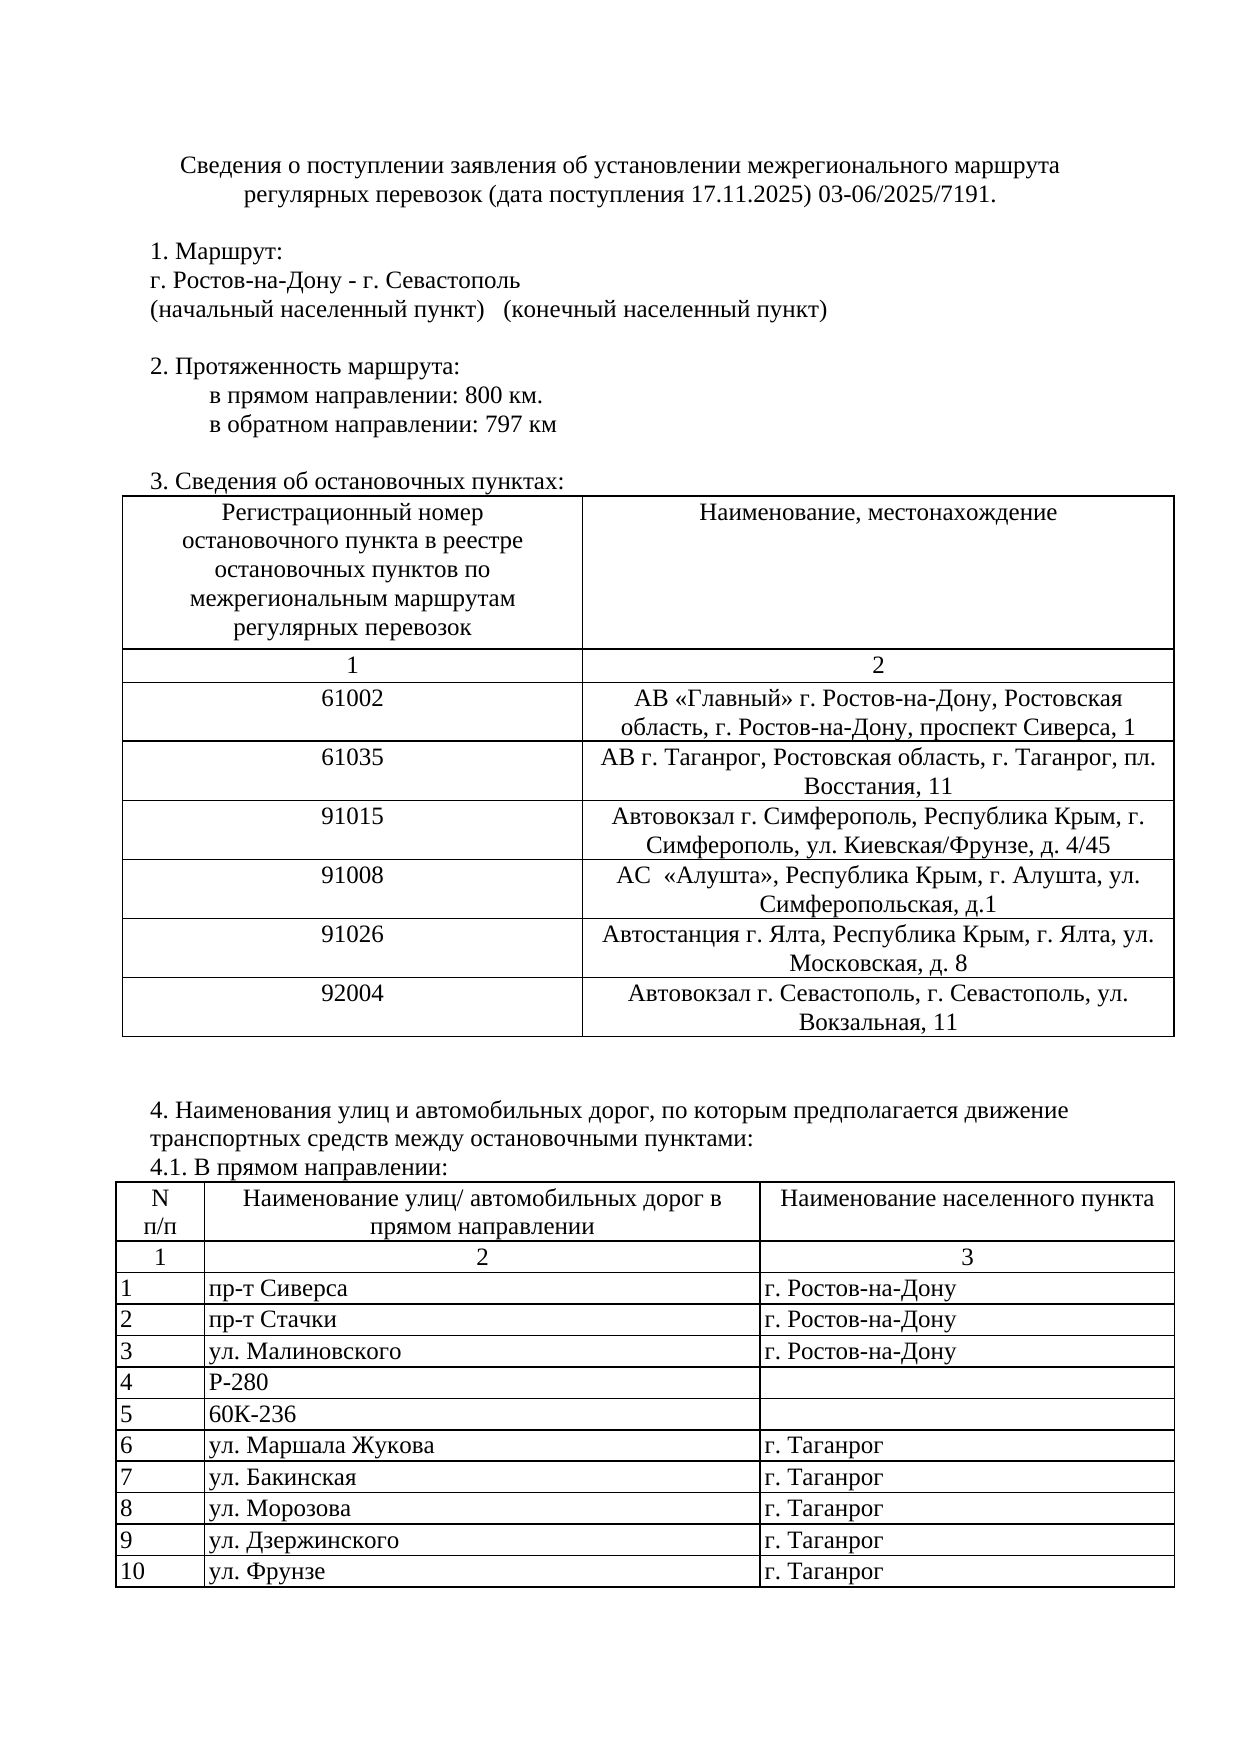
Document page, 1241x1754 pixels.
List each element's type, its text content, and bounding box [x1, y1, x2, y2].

table_cell АВ «Главный» г. Ростов-на-Дону, Ростовская область, г. Ростов-на-Дону, проспект Сиверса, 1 [583, 683, 1173, 740]
table_cell 7 [117, 1462, 204, 1492]
text 1. Маршрут: [150, 236, 1090, 265]
table_cell 9 [117, 1525, 204, 1555]
table_cell 3 [117, 1336, 204, 1366]
table_cell г. Таганрог [761, 1493, 1174, 1523]
table_cell Автовокзал г. Симферополь, Республика Крым, г. Симферополь, ул. Киевская/Фрунзе, д. 4/45 [583, 801, 1173, 858]
table_cell 5 [117, 1399, 204, 1429]
table_cell 91008 [123, 860, 582, 918]
table_cell 2 [583, 650, 1173, 681]
table_cell 61035 [123, 742, 582, 799]
table_cell 10 [117, 1556, 204, 1586]
table_cell Автостанция г. Ялта, Республика Крым, г. Ялта, ул. Московская, д. 8 [583, 919, 1173, 977]
table_cell ул. Дзержинского [205, 1525, 759, 1555]
table_cell Автовокзал г. Севастополь, г. Севастополь, ул. Вокзальная, 11 [583, 978, 1173, 1036]
table_cell 91015 [123, 801, 582, 858]
text в прямом направлении: 800 км. [150, 380, 1090, 409]
text 2. Протяженность маршрута: [150, 351, 1090, 380]
table_cell ул. Малиновского [205, 1336, 759, 1366]
text 4. Наименования улиц и автомобильных дорог, по которым предполагается движение транспортных средств между остановочными пунктами: [150, 1095, 1090, 1152]
table_cell 2 [205, 1242, 759, 1272]
table_cell ул. Фрунзе [205, 1556, 759, 1586]
table_cell г. Таганрог [761, 1431, 1174, 1460]
table_cell [761, 1399, 1174, 1429]
table_cell 92004 [123, 978, 582, 1036]
text в обратном направлении: 797 км [150, 409, 1090, 437]
text г. Ростов-на-Дону - г. Севастополь [150, 265, 1090, 294]
table_header Регистрационный номер остановочного пункта в реестре остановочных пунктов по межрегиональным маршрутам регулярных перевозок [123, 497, 582, 648]
table_cell г. Таганрог [761, 1462, 1174, 1492]
table_cell 8 [117, 1493, 204, 1523]
text (начальный населенный пункт) (конечный населенный пункт) [150, 294, 1090, 322]
table_header N п/п [117, 1183, 204, 1240]
table_cell 4 [117, 1368, 204, 1397]
table_cell 3 [761, 1242, 1174, 1272]
table_cell [761, 1368, 1174, 1397]
table_cell ул. Бакинская [205, 1462, 759, 1492]
table_cell 60К-236 [205, 1399, 759, 1429]
table_cell пр-т Сиверса [205, 1273, 759, 1303]
table_header Наименование улиц/ автомобильных дорог в прямом направлении [205, 1183, 759, 1240]
table_cell 91026 [123, 919, 582, 977]
table_cell 1 [123, 650, 582, 681]
table_cell г. Ростов-на-Дону [761, 1273, 1174, 1303]
table_cell 61002 [123, 683, 582, 740]
table_cell АС «Алушта», Республика Крым, г. Алушта, ул. Симферопольская, д.1 [583, 860, 1173, 918]
table_header Наименование населенного пункта [761, 1183, 1174, 1240]
text Сведения о поступлении заявления об установлении межрегионального маршрута регулярных перевозок (дата поступления 17.11.2025) 03-06/2025/7191. [150, 150, 1090, 207]
table_cell 1 [117, 1242, 204, 1272]
table_cell АВ г. Таганрог, Ростовская область, г. Таганрог, пл. Восстания, 11 [583, 742, 1173, 799]
table_cell 1 [117, 1273, 204, 1303]
text 3. Сведения об остановочных пунктах: [150, 466, 1090, 495]
table_cell г. Таганрог [761, 1525, 1174, 1555]
table_cell г. Ростов-на-Дону [761, 1305, 1174, 1334]
table_cell 6 [117, 1431, 204, 1460]
table_cell 2 [117, 1305, 204, 1334]
text 4.1. В прямом направлении: [150, 1152, 1090, 1181]
table_cell Р-280 [205, 1368, 759, 1397]
table_cell ул. Морозова [205, 1493, 759, 1523]
table_cell пр-т Стачки [205, 1305, 759, 1334]
table_cell г. Ростов-на-Дону [761, 1336, 1174, 1366]
table_header Наименование, местонахождение [583, 497, 1173, 648]
table_cell ул. Маршала Жукова [205, 1431, 759, 1460]
table_cell г. Таганрог [761, 1556, 1174, 1586]
